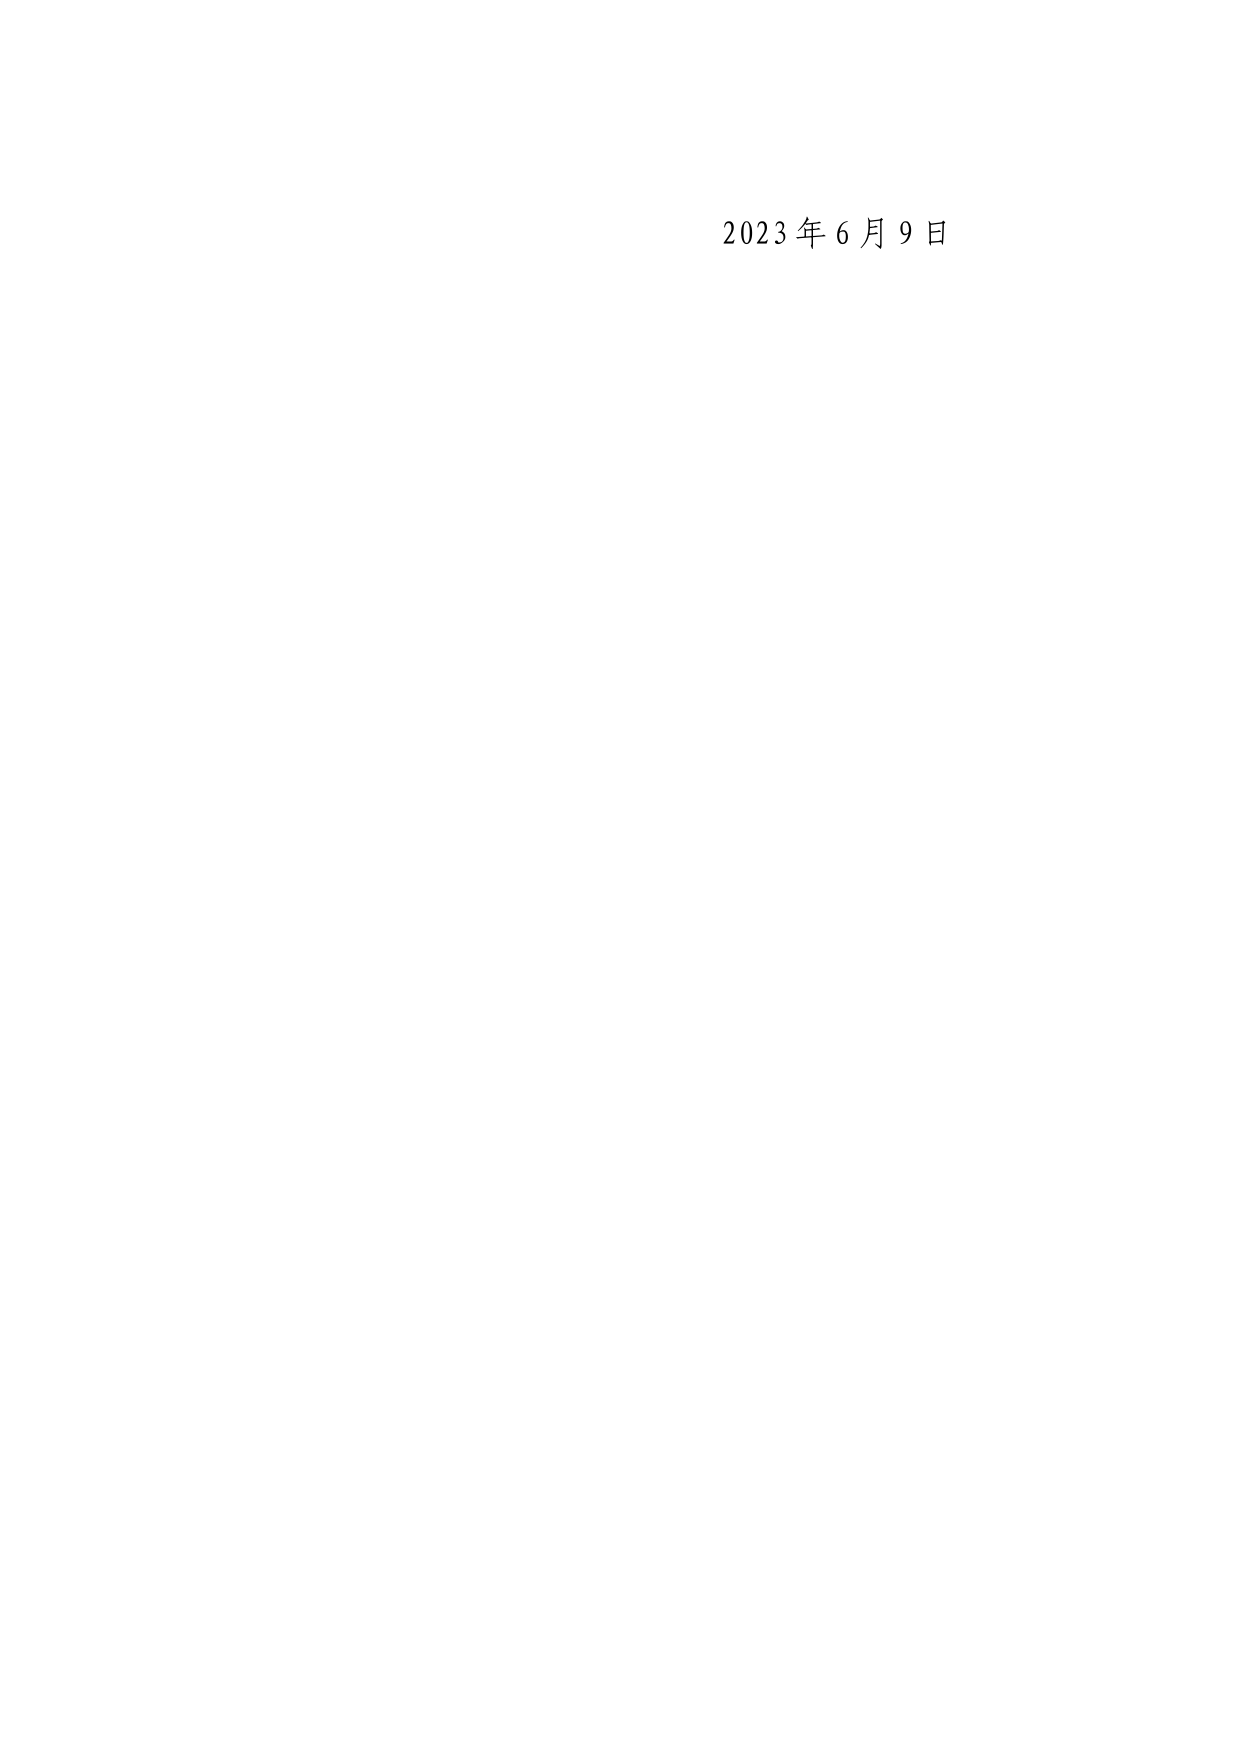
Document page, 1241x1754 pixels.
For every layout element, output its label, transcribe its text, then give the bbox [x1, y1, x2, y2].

text 2023年6月9日 [187, 198, 1063, 263]
